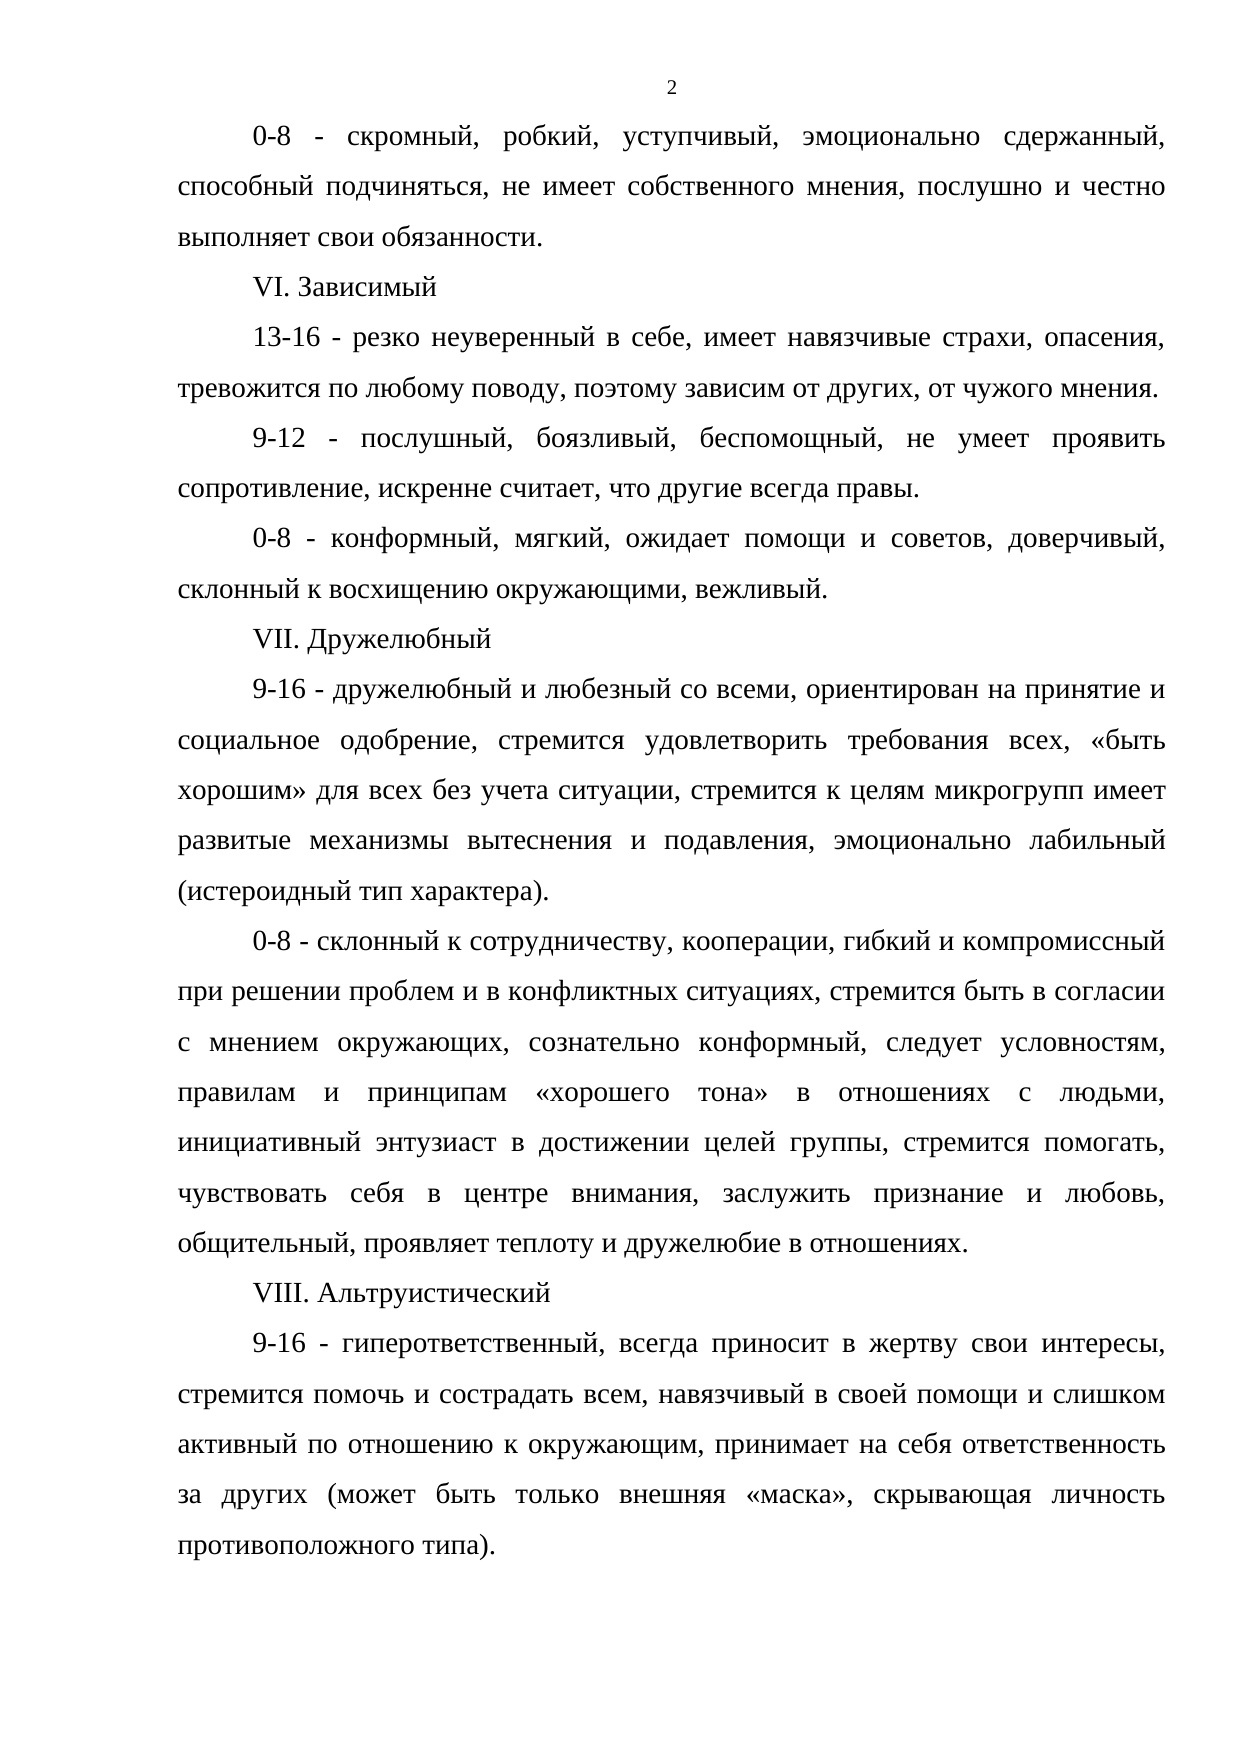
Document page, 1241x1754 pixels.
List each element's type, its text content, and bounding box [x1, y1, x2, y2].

text 0-8 - скромный, робкий, уступчивый, эмоционально сдержанный, способный подчиняться, не имеет собственного мнения, послушно и честно выполняет свои обязанности. [177, 118, 1167, 252]
text 9-16 - дружелюбный и любезный со всеми, ориентирован на принятие и социальное одобрение, стремится удовлетворить требования всех, «быть хорошим» для всех без учета ситуации, стремится к целям микрогрупп имеет развитые механизмы вытеснения и подавления, эмоционально лабильный (истероидный тип характера). [177, 672, 1167, 906]
text VII. Дружелюбный [177, 621, 1167, 655]
text 0-8 - конформный, мягкий, ожидает помощи и советов, доверчивый, склонный к восхищению окружающими, вежливый. [177, 521, 1167, 604]
text 9-12 - послушный, боязливый, беспомощный, не умеет проявить сопротивление, искренне считает, что другие всегда правы. [177, 420, 1167, 504]
text VI. Зависимый [177, 269, 1167, 303]
text VIII. Альтруистический [177, 1275, 1167, 1309]
text 0-8 - склонный к сотрудничеству, кооперации, гибкий и компромиссный при решении проблем и в конфликтных ситуациях, стремится быть в согласии с мнением окружающих, сознательно конформный, следует условностям, правилам и принципам «хорошего тона» в отношениях с людьми, инициативный энтузиаст в достижении целей группы, стремится помогать, чувствовать себя в центре внимания, заслужить признание и любовь, общительный, проявляет теплоту и дружелюбие в отношениях. [177, 923, 1167, 1258]
text 13-16 - резко неуверенный в себе, имеет навязчивые страхи, опасения, тревожится по любому поводу, поэтому зависим от других, от чужого мнения. [177, 319, 1167, 403]
text 9-16 - гиперответственный, всегда приносит в жертву свои интересы, стремится помочь и сострадать всем, навязчивый в своей помощи и слишком активный по отношению к окружающим, принимает на себя ответственность за других (может быть только внешняя «маска», скрывающая личность противоположного типа). [177, 1326, 1167, 1560]
